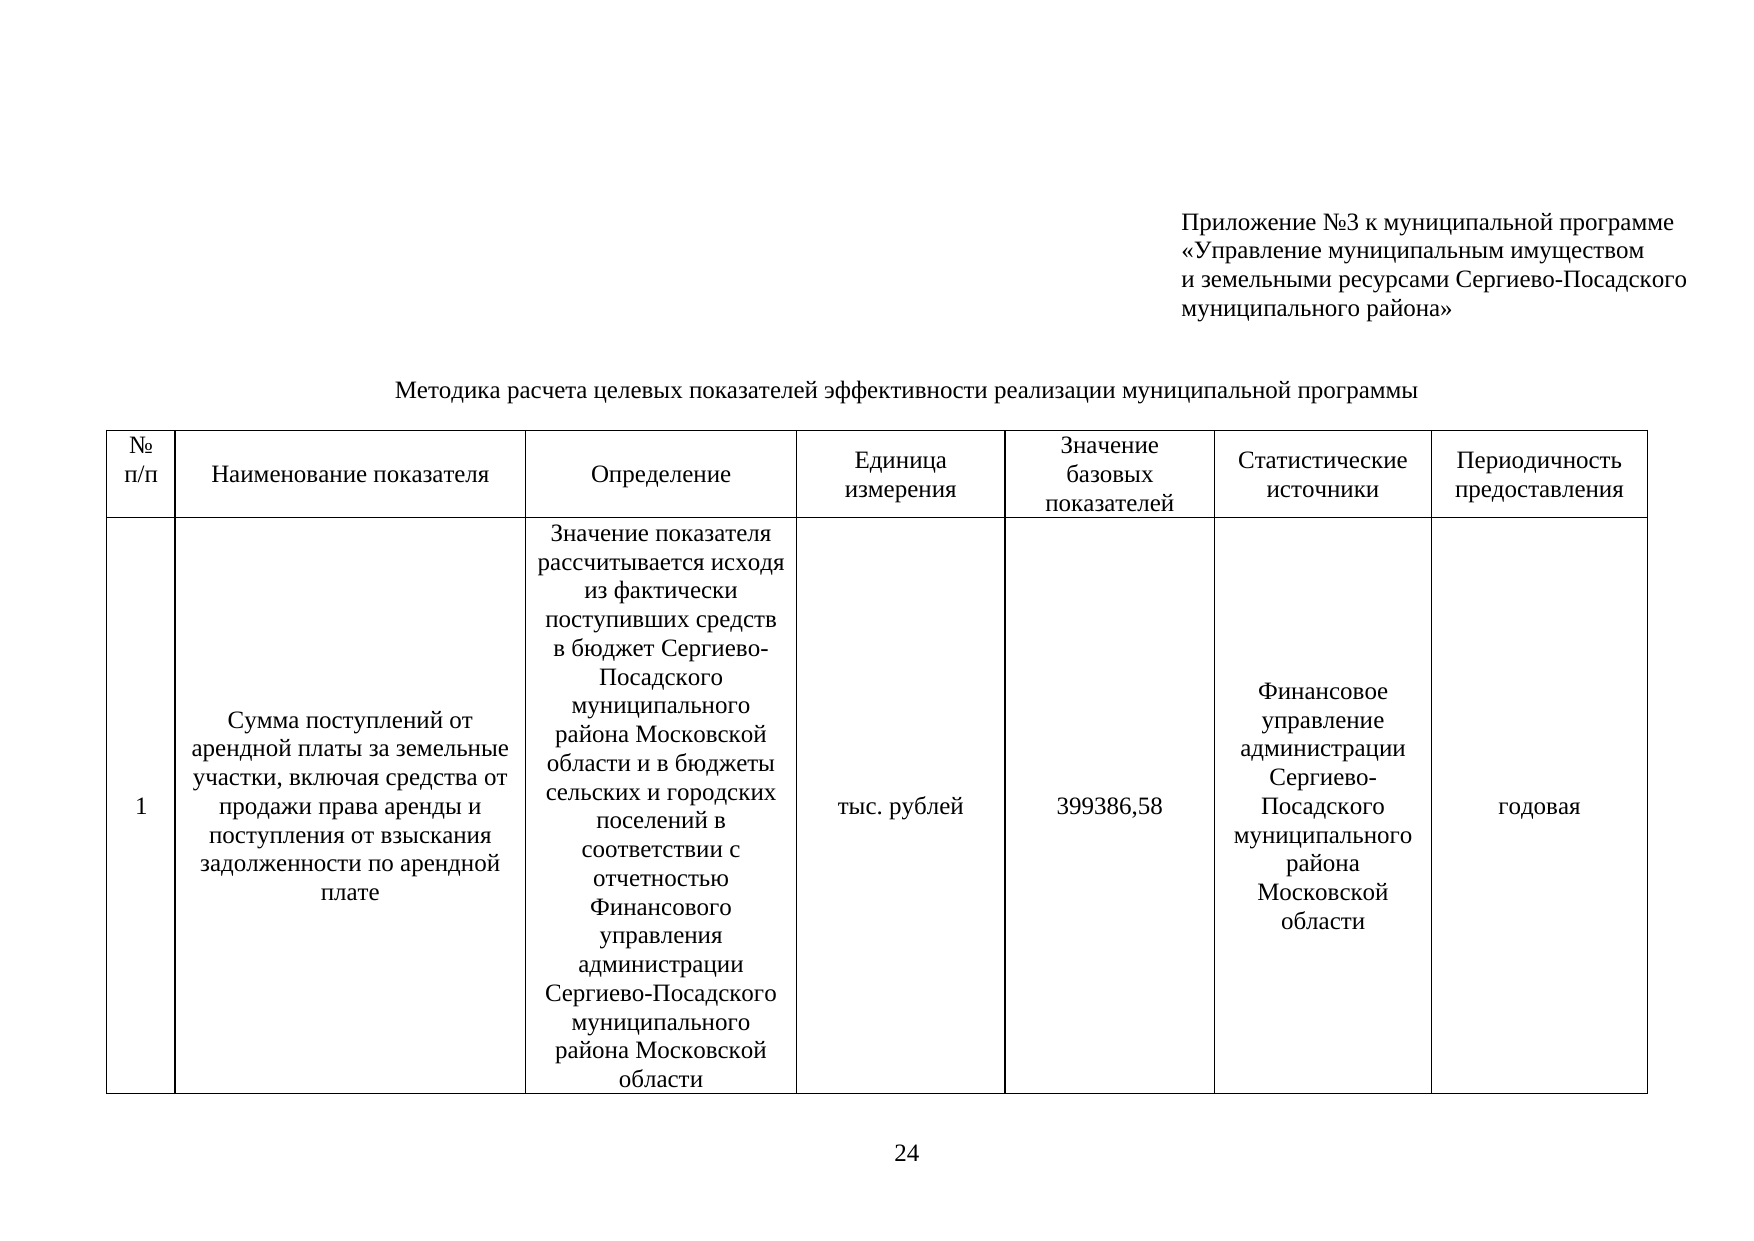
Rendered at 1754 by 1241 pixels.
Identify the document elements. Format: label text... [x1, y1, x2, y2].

table_header Определение [526, 431, 796, 517]
table_cell Сумма поступлений от арендной платы за земельные участки, включая средства от продажи права аренды и поступления от взыскания задолженности по арендной плате [176, 518, 525, 1093]
text и земельными ресурсами Сергиево-Посадского [1181, 264, 1695, 293]
table_cell годовая [1432, 518, 1647, 1093]
text «Управление муниципальным имуществом [1181, 236, 1695, 264]
table_header Статистические источники [1215, 431, 1431, 517]
table_cell 399386,58 [1006, 518, 1214, 1093]
text Приложение №3 к муниципальной программе [1181, 207, 1695, 236]
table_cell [1215, 518, 1431, 1093]
table_header Значение базовых показателей [1006, 431, 1214, 517]
table_header Периодичность предоставления [1432, 431, 1647, 517]
text муниципального района» [1181, 293, 1695, 322]
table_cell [526, 518, 796, 1093]
table_header Наименование показателя [176, 431, 525, 517]
table_header Единица измерения [797, 431, 1004, 517]
table_header № п/п [107, 431, 174, 517]
table_cell 1 [107, 518, 174, 1093]
text Методика расчета целевых показателей эффективности реализации муниципальной программы [118, 376, 1695, 404]
table_cell тыс. рублей [797, 518, 1004, 1093]
